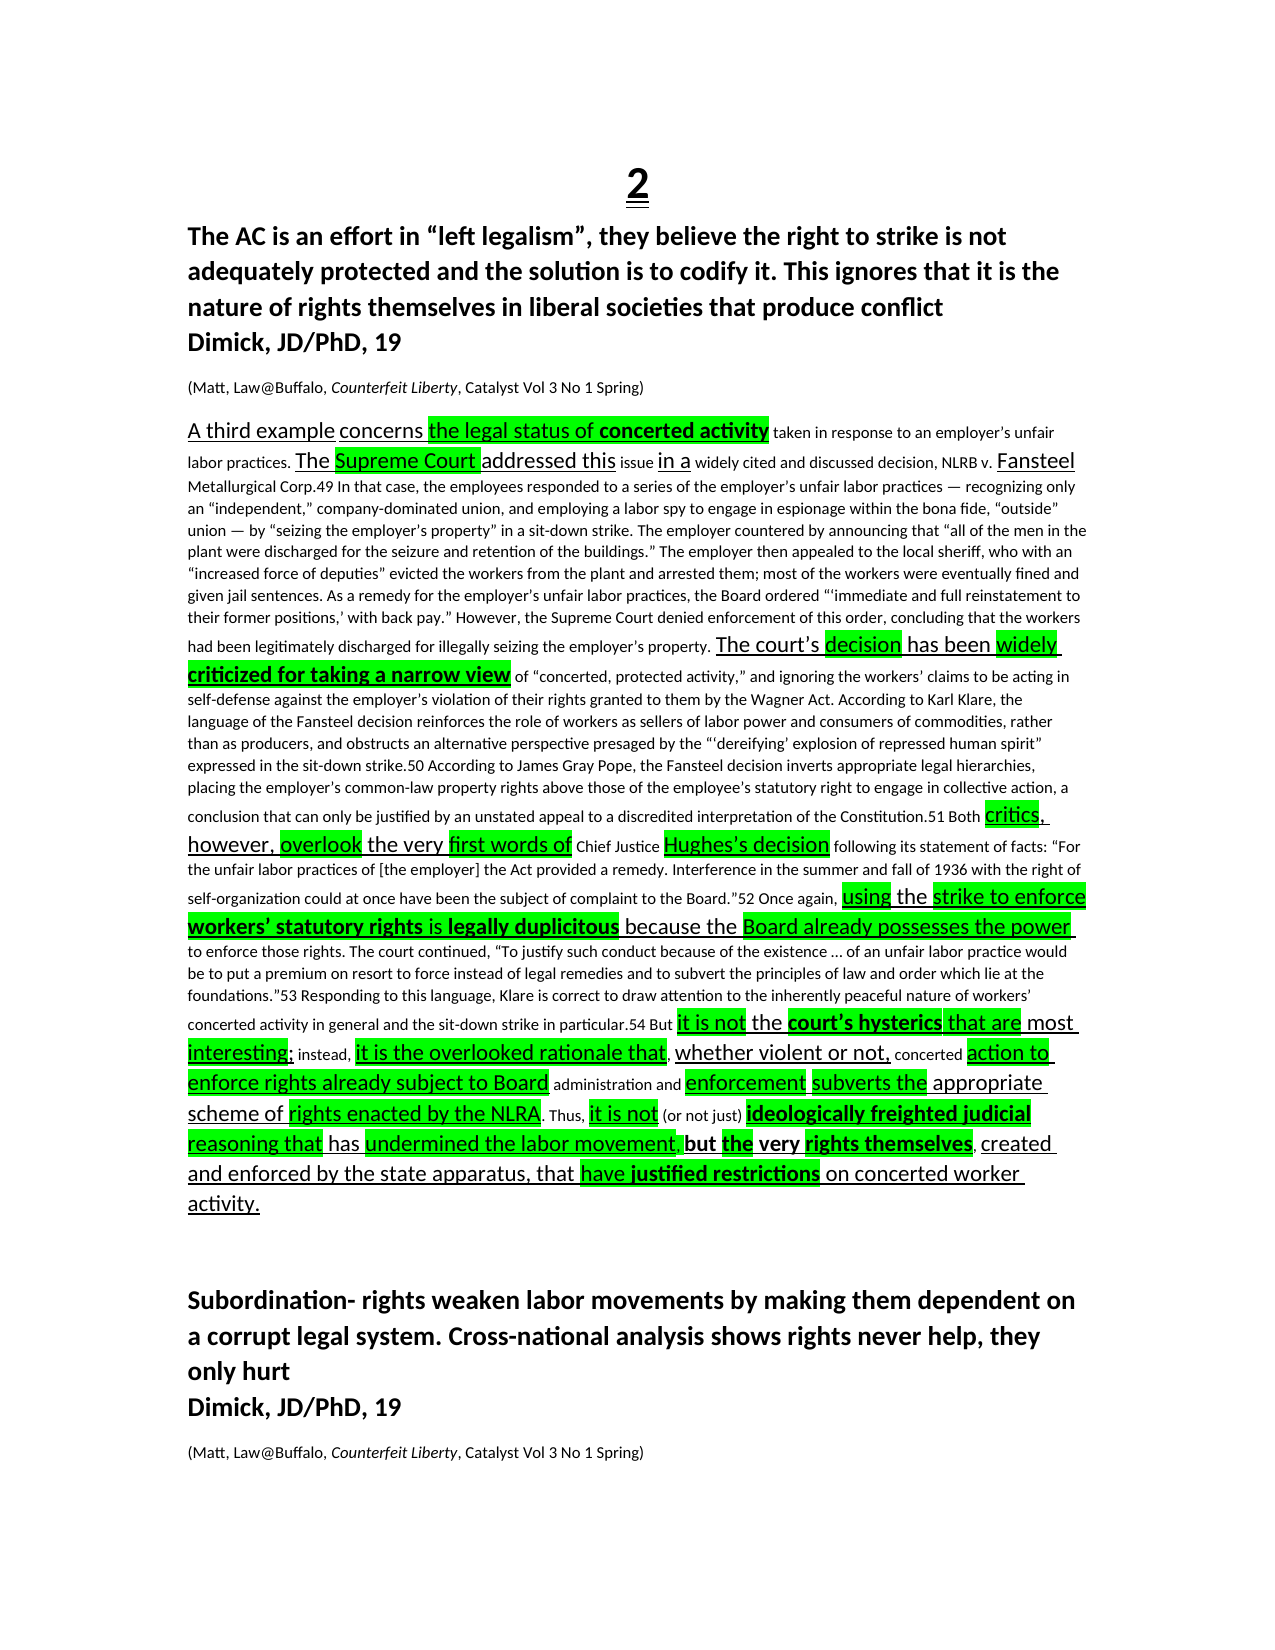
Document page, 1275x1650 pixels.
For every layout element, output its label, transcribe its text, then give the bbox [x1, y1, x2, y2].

subtitle The AC is an effort in “left legalism”, they believe the right to strike is not adequately protected and the solution is to codify it. This ignores that it is the nature of rights themselves in liberal societies that produce conflict [187, 219, 1087, 323]
text A third example concerns the legal status of concerted activity taken in response to an employer’s unfair labor practices. The Supreme Court addressed this issue in a widely cited and discussed decision, NLRB v. Fansteel Metallurgical Corp.49 In that case, the employees responded to a series of the employer’s unfair labor practices — recognizing only an “independent,” company-dominated union, and employing a labor spy to engage in espionage within the bona fide, “outside” union — by “seizing the employer’s property” in a sit-down strike. The employer countered by announcing that “all of the men in the plant were discharged for the seizure and retention of the buildings.” The employer then appealed to the local sheriff, who with an “increased force of deputies” evicted the workers from the plant and arrested them; most of the workers were eventually fined and given jail sentences. As a remedy for the employer’s unfair labor practices, the Board ordered “‘immediate and full reinstatement to their former positions,’ with back pay.” However, the Supreme Court denied enforcement of this order, concluding that the workers had been legitimately discharged for illegally seizing the employer’s property. The court’s decision has been widely criticized for taking a narrow view of “concerted, protected activity,” and ignoring the workers’ claims to be acting in self-defense against the employer’s violation of their rights granted to them by the Wagner Act. According to Karl Klare, the language of the Fansteel decision reinforces the role of workers as sellers of labor power and consumers of commodities, rather than as producers, and obstructs an alternative perspective presaged by the “‘dereifying’ explosion of repressed human spirit” expressed in the sit-down strike.50 According to James Gray Pope, the Fansteel decision inverts appropriate legal hierarchies, placing the employer’s common-law property rights above those of the employee’s statutory right to engage in collective action, a conclusion that can only be justified by an unstated appeal to a discredited interpretation of the Constitution.51 Both critics, however, overlook the very first words of Chief Justice Hughes’s decision following its statement of facts: “For the unfair labor practices of [the employer] the Act provided a remedy. Interference in the summer and fall of 1936 with the right of self-organization could at once have been the subject of complaint to the Board.”52 Once again, using the strike to enforce workers’ statutory rights is legally duplicitous because the Board already possesses the power to enforce those rights. The court continued, “To justify such conduct because of the existence … of an unfair labor practice would be to put a premium on resort to force instead of legal remedies and to subvert the principles of law and order which lie at the foundations.”53 Responding to this language, Klare is correct to draw attention to the inherently peaceful nature of workers’ concerted activity in general and the sit-down strike in particular.54 But it is not the court’s hysterics that are most interesting; instead, it is the overlooked rationale that, whether violent or not, concerted action to enforce rights already subject to Board administration and enforcement subverts the appropriate scheme of rights enacted by the NLRA. Thus, it is not (or not just) ideologically freighted judicial reasoning that has undermined the labor movement, but the very rights themselves, created and enforced by the state apparatus, that have justified restrictions on concerted worker activity. [187, 416, 1087, 1217]
text (Matt, Law@Buffalo, Counterfeit Liberty, Catalyst Vol 3 No 1 Spring) [187, 378, 1087, 398]
text Dimick, JD/PhD, 19 [187, 1390, 1087, 1423]
subtitle Subordination- rights weaken labor movements by making them dependent on a corrupt legal system. Cross-national analysis shows rights never help, they only hurt [187, 1283, 1087, 1387]
subtitle 2 [187, 154, 1087, 210]
text Dimick, JD/PhD, 19 [187, 326, 1087, 358]
text (Matt, Law@Buffalo, Counterfeit Liberty, Catalyst Vol 3 No 1 Spring) [187, 1442, 1087, 1462]
